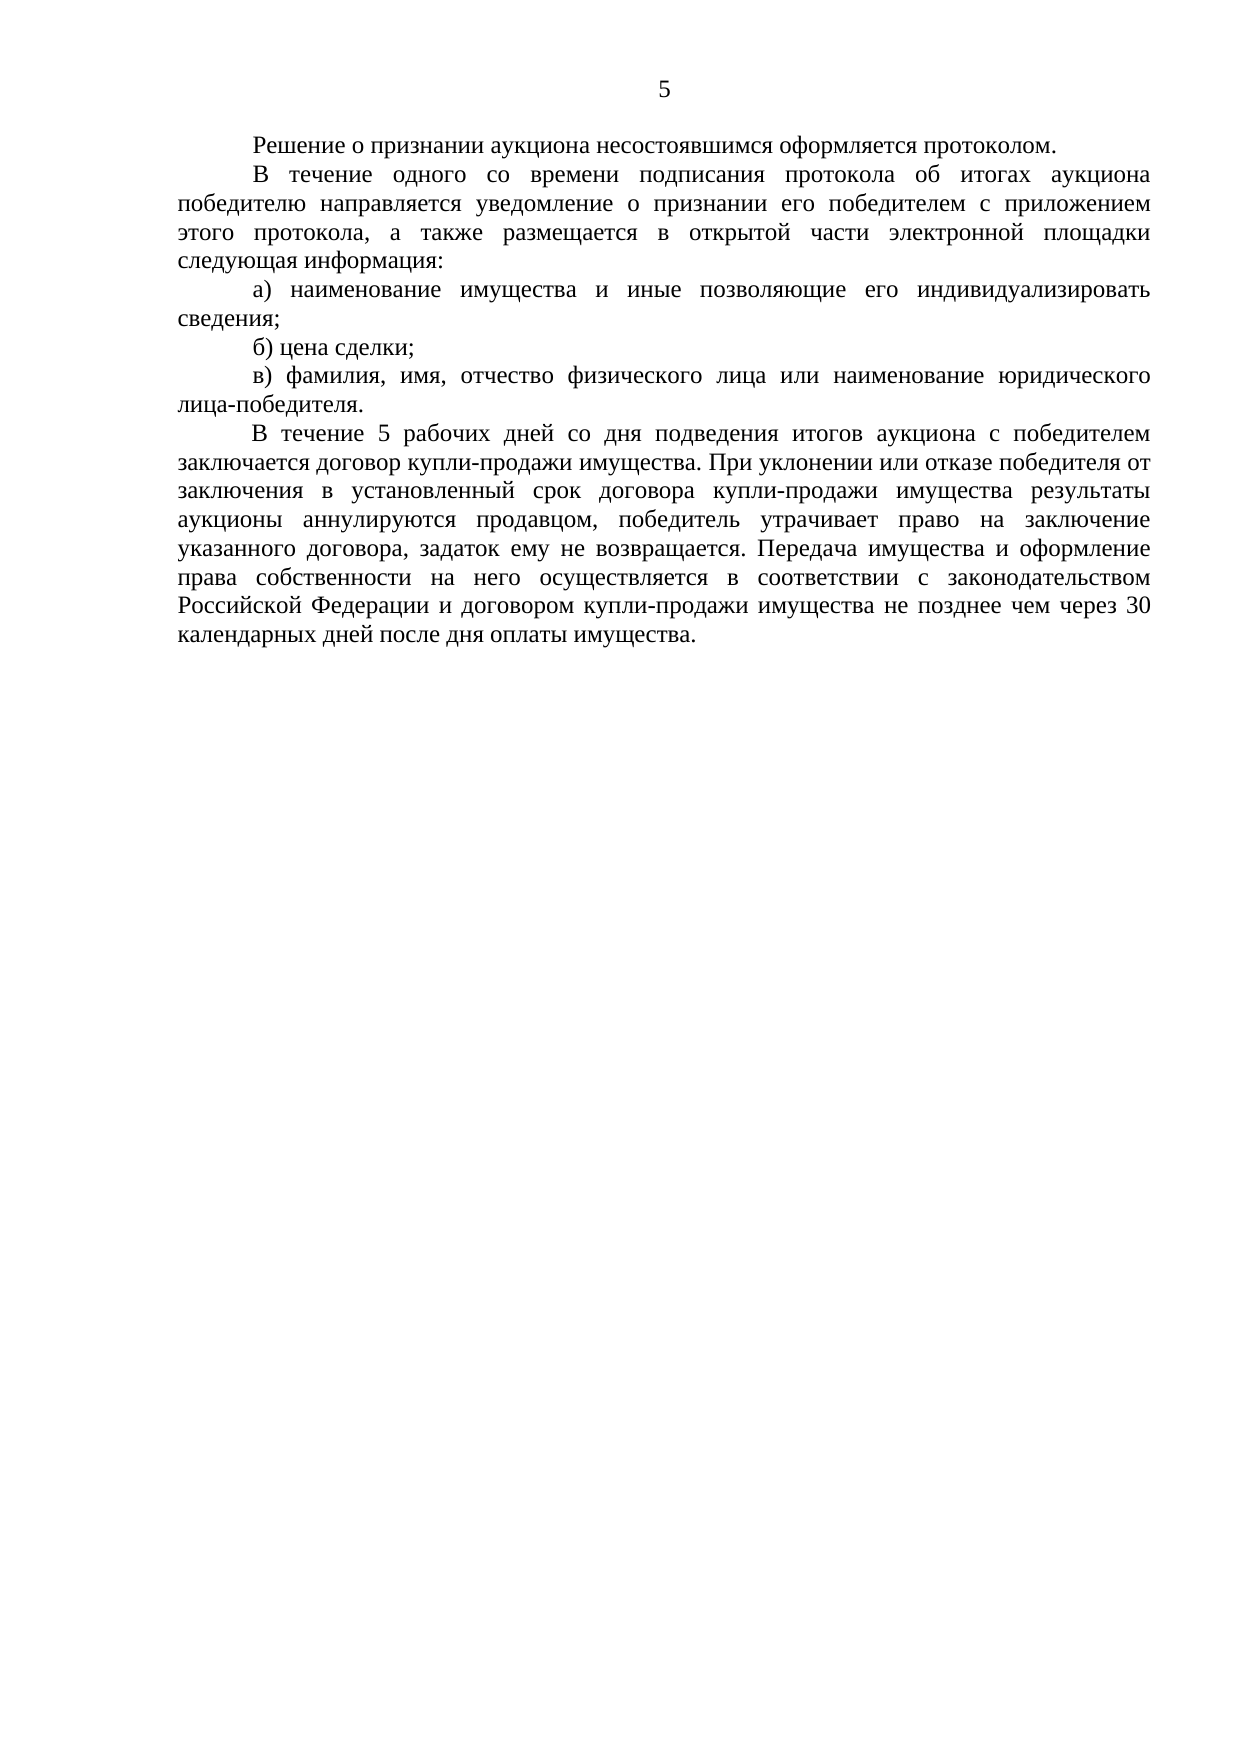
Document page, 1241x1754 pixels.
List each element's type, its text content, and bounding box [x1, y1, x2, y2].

text а) наименование имущества и иные позволяющие его индивидуализировать сведения; [177, 274, 1152, 332]
text Решение о признании аукциона несостоявшимся оформляется протоколом. [177, 131, 1152, 159]
text б) цена сделки; [177, 332, 1152, 361]
text В течение одного со времени подписания протокола об итогах аукциона победителю направляется уведомление о признании его победителем с приложением этого протокола, а также размещается в открытой части электронной площадки следующая информация: [177, 159, 1152, 274]
text в) фамилия, имя, отчество физического лица или наименование юридического лица-победителя. [177, 361, 1152, 418]
text В течение 5 рабочих дней со дня подведения итогов аукциона с победителем заключается договор купли-продажи имущества. При уклонении или отказе победителя от заключения в установленный срок договора купли-продажи имущества результаты аукционы аннулируются продавцом, победитель утрачивает право на заключение указанного договора, задаток ему не возвращается. Передача имущества и оформление права собственности на него осуществляется в соответствии с законодательством Российской Федерации и договором купли-продажи имущества не позднее чем через 30 календарных дней после дня оплаты имущества. [177, 418, 1152, 648]
